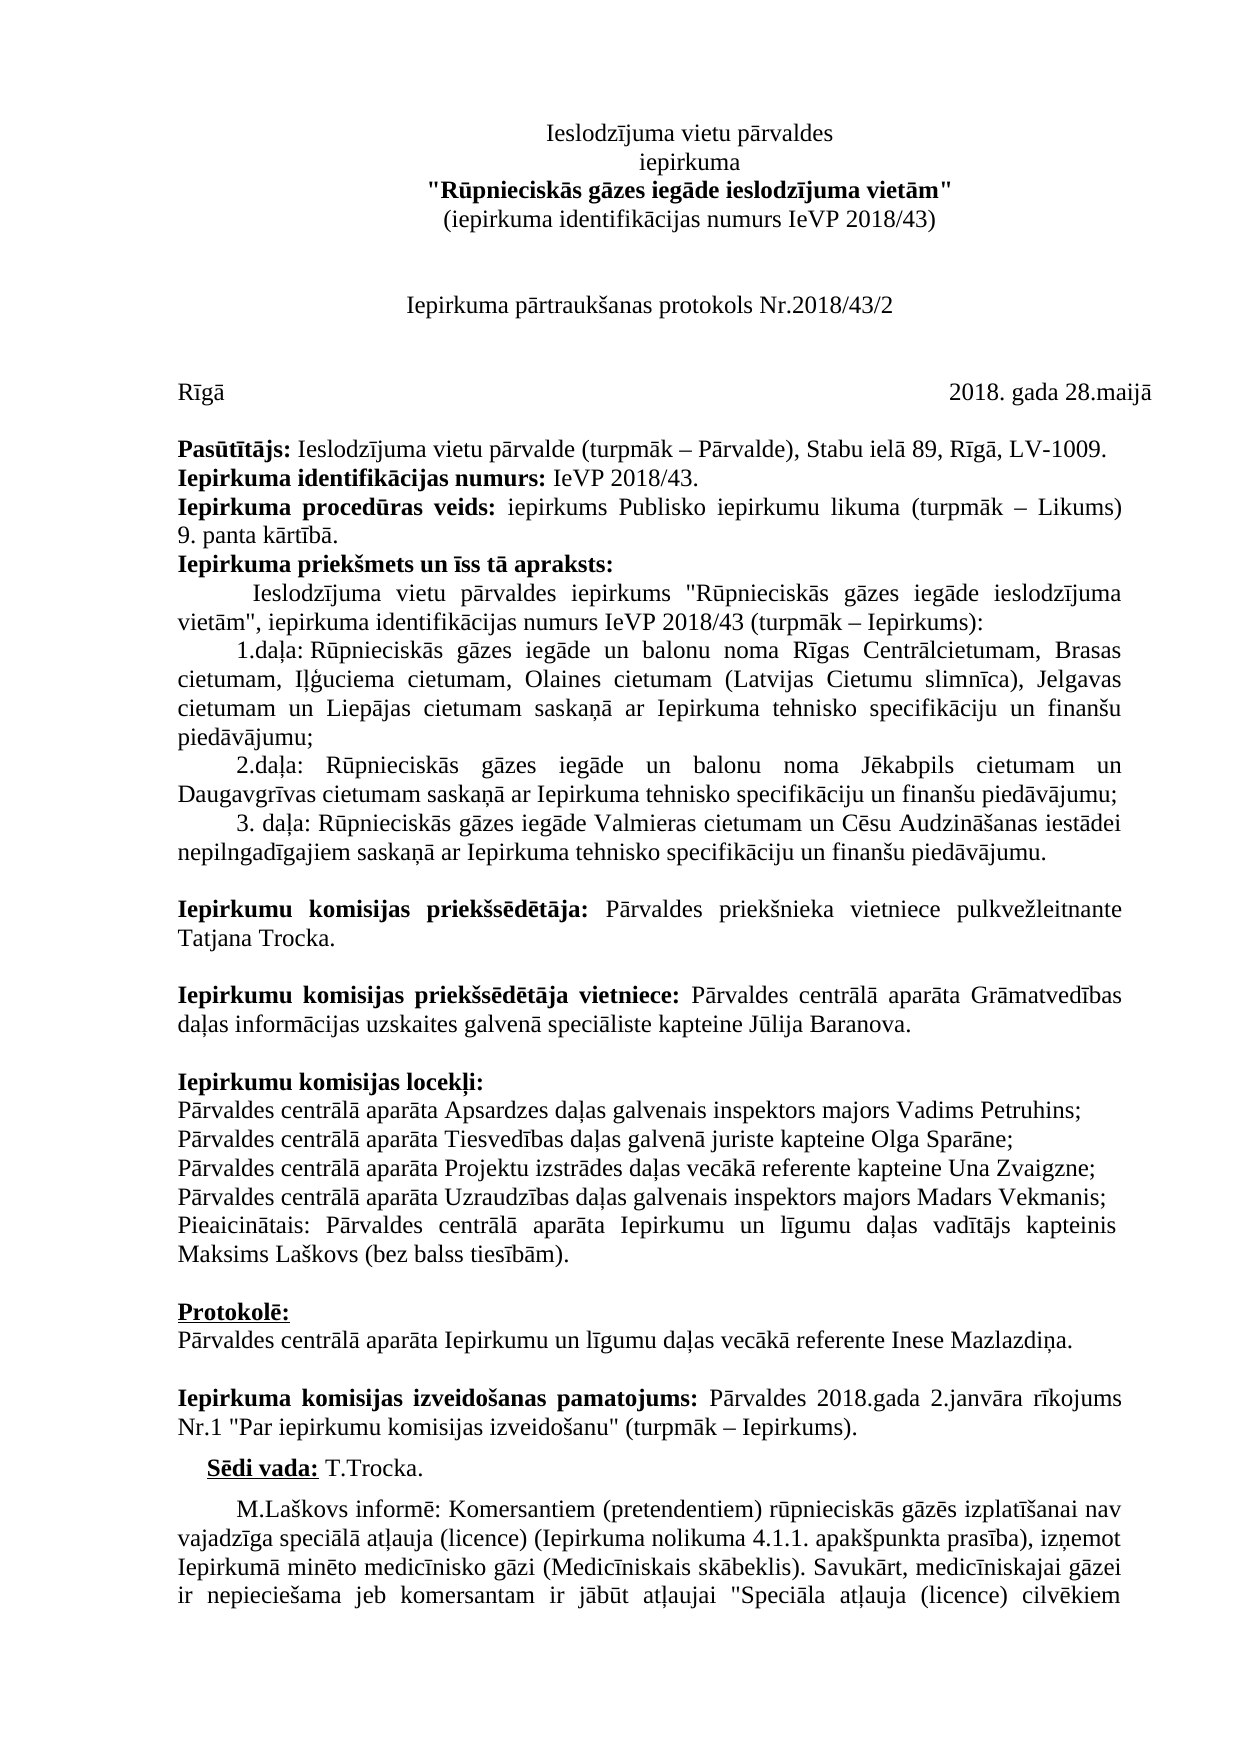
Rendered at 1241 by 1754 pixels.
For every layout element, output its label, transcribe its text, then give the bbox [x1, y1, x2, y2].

text (iepirkuma identifikācijas numurs IeVP 2018/43) [177, 204, 1202, 233]
text Pārvaldes centrālā aparāta Uzraudzības daļas galvenais inspektors majors Madars Vekmanis; [177, 1182, 1118, 1211]
text Rīgā 2018. gada 28.maijā [177, 377, 1122, 406]
text Pārvaldes centrālā aparāta Apsardzes daļas galvenais inspektors majors Vadims Petruhins; [177, 1096, 1122, 1124]
text "Rūpnieciskās gāzes iegāde ieslodzījuma vietām" [177, 176, 1202, 204]
text Pieaicinātais: Pārvaldes centrālā aparāta Iepirkumu un līgumu daļas vadītājs kapteinis Maksims Laškovs (bez balss tiesībām). [177, 1211, 1118, 1268]
text Ieslodzījuma vietu pārvaldes iepirkums "Rūpnieciskās gāzes iegāde ieslodzījuma vietām", iepirkuma identifikācijas numurs IeVP 2018/43 (turpmāk – Iepirkums): [177, 578, 1122, 636]
text Iepirkuma identifikācijas numurs: IeVP 2018/43. [177, 463, 1122, 492]
text Iepirkumu komisijas locekļi: [177, 1067, 1122, 1096]
text Iepirkuma komisijas izveidošanas pamatojums: Pārvaldes 2018.gada 2.janvāra rīkojums Nr.1 "Par iepirkumu komisijas izveidošanu" (turpmāk – Iepirkums). [177, 1383, 1122, 1441]
text Pārvaldes centrālā aparāta Iepirkumu un līgumu daļas vecākā referente Inese Mazlazdiņa. [177, 1326, 1122, 1354]
text 1.daļa: Rūpnieciskās gāzes iegāde un balonu noma Rīgas Centrālcietumam, Brasas cietumam, Iļģuciema cietumam, Olaines cietumam (Latvijas Cietumu slimnīca), Jelgavas cietumam un Liepājas cietumam saskaņā ar Iepirkuma tehnisko specifikāciju un finanšu piedāvājumu; [177, 636, 1122, 751]
text Iepirkuma pārtraukšanas protokols Nr.2018/43/2 [177, 291, 1122, 319]
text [177, 1494, 1122, 1609]
text Ieslodzījuma vietu pārvaldes [177, 118, 1202, 147]
text 3. daļa: Rūpnieciskās gāzes iegāde Valmieras cietumam un Cēsu Audzināšanas iestādei nepilngadīgajiem saskaņā ar Iepirkuma tehnisko specifikāciju un finanšu piedāvājumu. [177, 808, 1122, 866]
text Iepirkumu komisijas priekšsēdētāja vietniece: Pārvaldes centrālā aparāta Grāmatvedības daļas informācijas uzskaites galvenā speciāliste kapteine Jūlija Baranova. [177, 981, 1122, 1038]
text iepirkuma [177, 147, 1202, 176]
text Protokolē: [177, 1297, 1118, 1326]
text Pārvaldes centrālā aparāta Projektu izstrādes daļas vecākā referente kapteine Una Zvaigzne; [177, 1153, 1118, 1182]
text Pasūtītājs: Ieslodzījuma vietu pārvalde (turpmāk – Pārvalde), Stabu ielā 89, Rīgā, LV-1009. [177, 434, 1122, 463]
text 2.daļa: Rūpnieciskās gāzes iegāde un balonu noma Jēkabpils cietumam un Daugavgrīvas cietumam saskaņā ar Iepirkuma tehnisko specifikāciju un finanšu piedāvājumu; [177, 751, 1122, 808]
text Iepirkuma procedūras veids: iepirkums Publisko iepirkumu likuma (turpmāk – Likums) 9. panta kārtībā. [177, 492, 1122, 549]
text Iepirkuma priekšmets un īss tā apraksts: [177, 549, 1122, 578]
text Sēdi vada: T.Trocka. [207, 1453, 1117, 1482]
text Pārvaldes centrālā aparāta Tiesvedības daļas galvenā juriste kapteine Olga Sparāne; [177, 1124, 1122, 1153]
text Iepirkumu komisijas priekšsēdētāja: Pārvaldes priekšnieka vietniece pulkvežleitnante Tatjana Trocka. [177, 894, 1122, 952]
